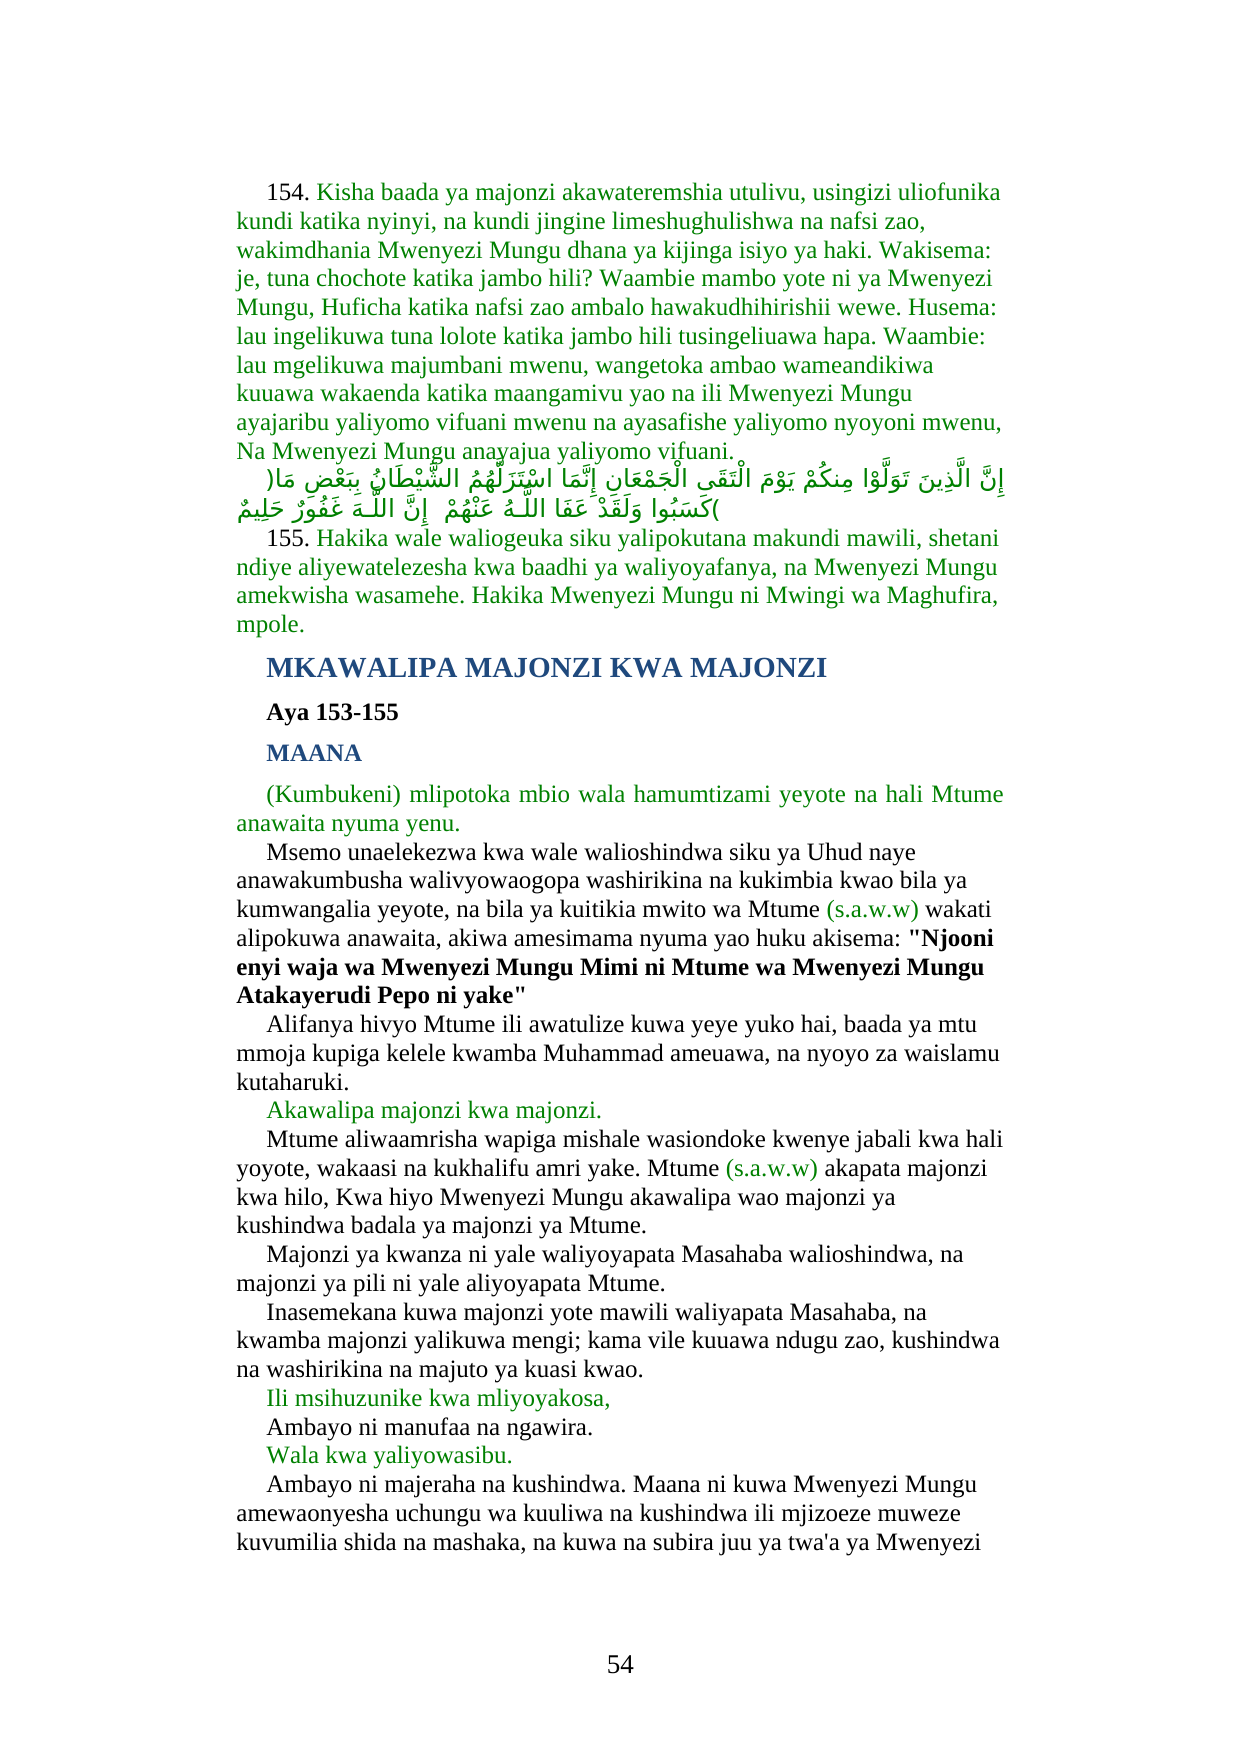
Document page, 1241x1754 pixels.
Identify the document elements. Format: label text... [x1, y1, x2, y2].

text Akawalipa majonzi kwa majonzi. [236, 1095, 1004, 1124]
text (Kumbukeni) mlipotoka mbio wala hamumtizami yeyote na hali Mtume anawaita nyuma yenu. [236, 779, 1004, 837]
subtitle MAANA [236, 738, 1004, 767]
text Ili msihuzunike kwa mliyoyakosa, [236, 1383, 1004, 1412]
text Ambayo ni manufaa na ngawira. [236, 1412, 1004, 1440]
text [236, 1469, 1004, 1555]
text Aya 153-155 [236, 697, 1004, 725]
text Majonzi ya kwanza ni yale waliyoyapata Masahaba walioshindwa, na majonzi ya pili ni yale aliyoyapata Mtume. [236, 1239, 1004, 1297]
text Wala kwa yaliyowasibu. [236, 1440, 1004, 1469]
text Inasemekana kuwa majonzi yote mawili waliyapata Masahaba, na kwamba majonzi yalikuwa mengi; kama vile kuuawa ndugu zao, kushindwa na washirikina na majuto ya kuasi kwao. [236, 1297, 1004, 1383]
text 154. Kisha baada ya majonzi akawateremshia utulivu, usingizi uliofunika kundi katika nyinyi, na kundi jingine limeshughulishwa na nafsi zao, wakimdhania Mwenyezi Mungu dhana ya kijinga isiyo ya haki. Wakisema: je, tuna chochote katika jambo hili? Waambie mambo yote ni ya Mwenyezi Mungu, Huficha katika nafsi zao ambalo hawakudhihirishii wewe. Husema: lau ingelikuwa tuna lolote katika jambo hili tusingeliuawa hapa. Waambie: lau mgelikuwa majumbani mwenu, wangetoka ambao wameandikiwa kuuawa wakaenda katika maangamivu yao na ili Mwenyezi Mungu ayajaribu yaliyomo vifuani mwenu na ayasafishe yaliyomo nyoyoni mwenu, Na Mwenyezi Mungu anayajua yaliyomo vifuani. [236, 177, 1004, 465]
text ﴿إِنَّ الَّذِينَ تَوَلَّوْا مِنكُمْ يَوْمَ الْتَقَى الْجَمْعَانِ إِنَّمَا اسْتَزَلَّهُمُ الشَّيْطَانُ بِبَعْضِ مَا كَسَبُوا وَلَقَدْ عَفَا اللَّـهُ عَنْهُمْ إِنَّ اللَّـهَ غَفُورٌ حَلِيمٌ﴾ [236, 465, 1004, 523]
text Mtume aliwaamrisha wapiga mishale wasiondoke kwenye jabali kwa hali yoyote, wakaasi na kukhalifu amri yake. Mtume (s.a.w.w) akapata majonzi kwa hilo, Kwa hiyo Mwenyezi Mungu akawalipa wao majonzi ya kushindwa badala ya majonzi ya Mtume. [236, 1124, 1004, 1239]
text Msemo unaelekezwa kwa wale walioshindwa siku ya Uhud naye anawakumbusha walivyowaogopa washirikina na kukimbia kwao bila ya kumwangalia yeyote, na bila ya kuitikia mwito wa Mtume (s.a.w.w) wakati alipokuwa anawaita, akiwa amesimama nyuma yao huku akisema: "Njooni enyi waja wa Mwenyezi Mungu Mimi ni Mtume wa Mwenyezi Mungu Atakayerudi Pepo ni yake" [236, 837, 1004, 1009]
subtitle MKAWALIPA MAJONZI KWA MAJONZI [236, 651, 1004, 684]
text Alifanya hivyo Mtume ili awatulize kuwa yeye yuko hai, baada ya mtu mmoja kupiga kelele kwamba Muhammad ameuawa, na nyoyo za waislamu kutaharuki. [236, 1009, 1004, 1095]
text 155. Hakika wale waliogeuka siku yalipokutana makundi mawili, shetani ndiye aliyewatelezesha kwa baadhi ya waliyoyafanya, na Mwenyezi Mungu amekwisha wasamehe. Hakika Mwenyezi Mungu ni Mwingi wa Maghufira, mpole. [236, 523, 1004, 638]
